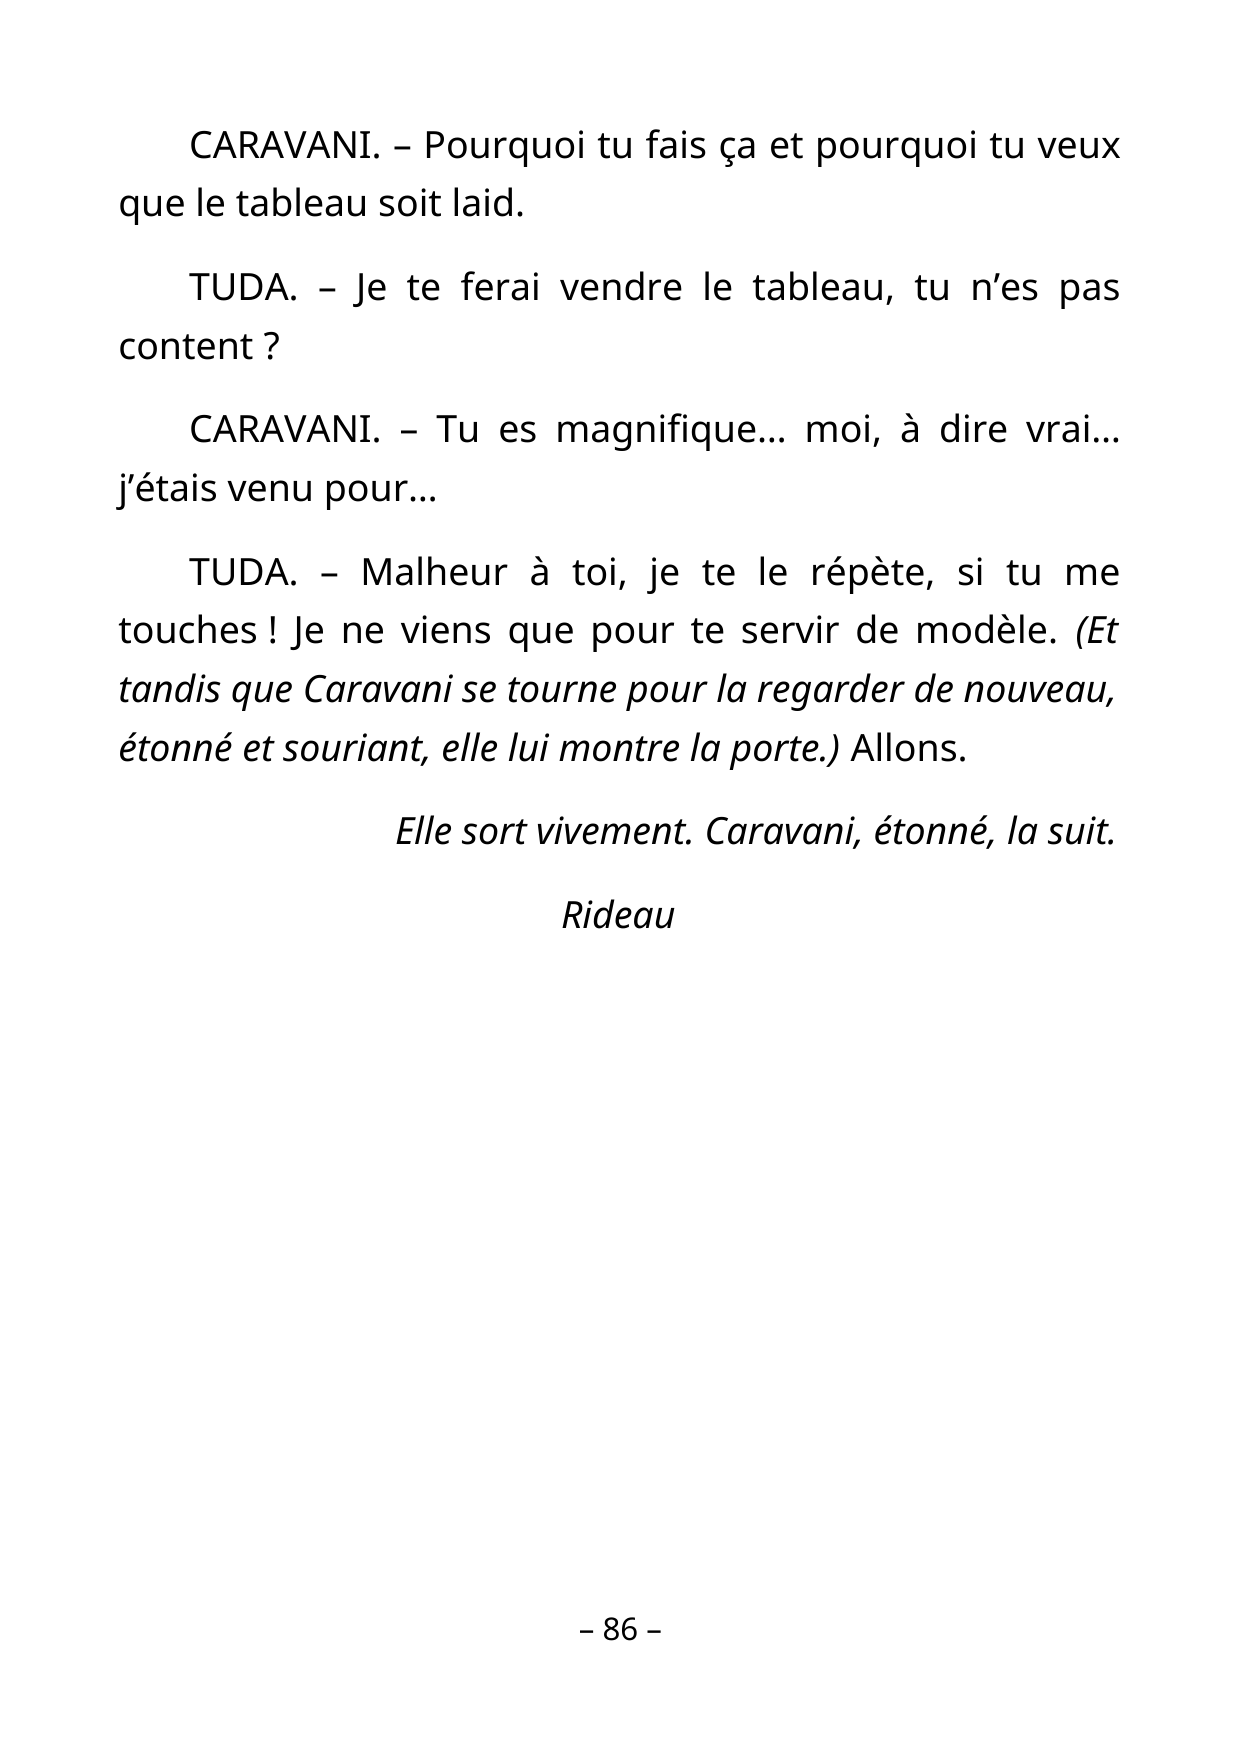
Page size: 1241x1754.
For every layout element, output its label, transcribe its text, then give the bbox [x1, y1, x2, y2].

text TUDA. – Je te ferai vendre le tableau, tu n’es pas content ? [118, 260, 1122, 370]
text Rideau [118, 888, 1122, 939]
text Elle sort vivement. Caravani, étonné, la suit. [118, 804, 1122, 856]
text CARAVANI. – Tu es magnifique… moi, à dire vrai… j’étais venu pour… [118, 403, 1122, 512]
text CARAVANI. – Pourquoi tu fais ça et pourquoi tu veux que le tableau soit laid. [118, 118, 1122, 228]
text TUDA. – Malheur à toi, je te le répète, si tu me touches ! Je ne viens que pour te servir de modèle. (Et tandis que Caravani se tourne pour la regarder de nouveau, étonné et souriant, elle lui montre la porte.) Allons. [118, 545, 1122, 772]
